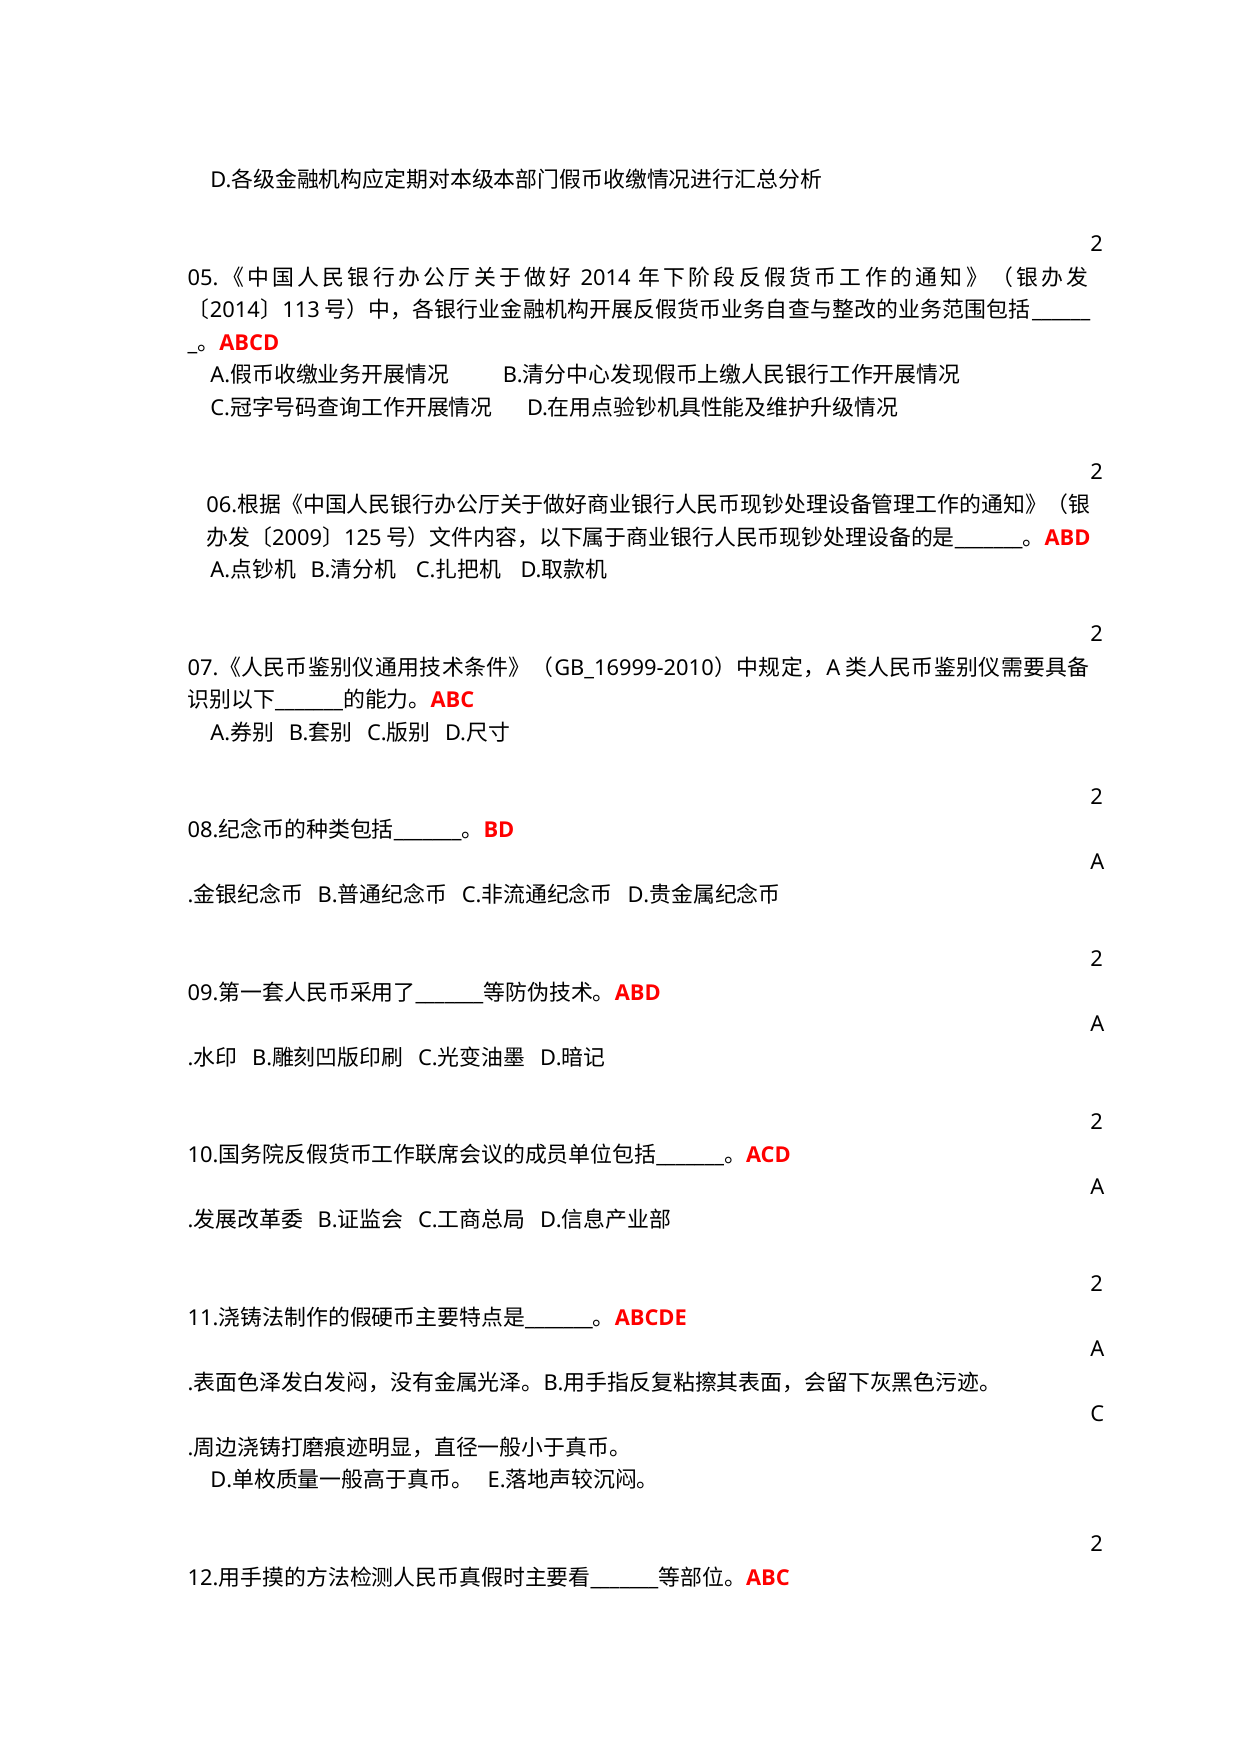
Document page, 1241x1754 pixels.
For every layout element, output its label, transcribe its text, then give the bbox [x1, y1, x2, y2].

text 211.浇铸法制作的假硬币主要特点是_______。ABCDE [187, 1267, 1090, 1332]
text A.假币收缴业务开展情况 B.清分中心发现假币上缴人民银行工作开展情况 [187, 357, 1090, 389]
text A.表面色泽发白发闷，没有金属光泽。B.用手指反复粘擦其表面，会留下灰黑色污迹。 [187, 1332, 1090, 1397]
text C.冠字号码查询工作开展情况 D.在用点验钞机具性能及维护升级情况 [187, 389, 1090, 422]
text 209.第一套人民币采用了_______等防伪技术。ABD [187, 942, 1090, 1007]
text 212.用手摸的方法检测人民币真假时主要看_______等部位。ABC [187, 1527, 1090, 1592]
text 208.纪念币的种类包括_______。BD [187, 779, 1090, 844]
text A.水印 B.雕刻凹版印刷 C.光变油墨 D.暗记 [187, 1007, 1090, 1072]
text 205.《中国人民银行办公厅关于做好2014年下阶段反假货币工作的通知》（银办发〔2014〕113号）中，各银行业金融机构开展反假货币业务自查与整改的业务范围包括_______。ABCD [187, 227, 1090, 357]
text 206.根据《中国人民银行办公厅关于做好商业银行人民币现钞处理设备管理工作的通知》（银办发〔2009〕125号）文件内容，以下属于商业银行人民币现钞处理设备的是_______。ABD [187, 454, 1090, 552]
text A.点钞机 B.清分机 C.扎把机 D.取款机 [187, 552, 1090, 584]
text D.各级金融机构应定期对本级本部门假币收缴情况进行汇总分析 [187, 162, 1090, 194]
text 207.《人民币鉴别仪通用技术条件》（GB_16999-2010）中规定，A类人民币鉴别仪需要具备识别以下_______的能力。ABC [187, 617, 1090, 714]
text A.发展改革委 B.证监会 C.工商总局 D.信息产业部 [187, 1169, 1090, 1234]
text A.金银纪念币 B.普通纪念币 C.非流通纪念币 D.贵金属纪念币 [187, 844, 1090, 909]
text A.券别 B.套别 C.版别 D.尺寸 [187, 714, 1090, 747]
text C.周边浇铸打磨痕迹明显，直径一般小于真币。 [187, 1397, 1090, 1462]
text D.单枚质量一般高于真币。 E.落地声较沉闷。 [187, 1462, 1090, 1494]
text 210.国务院反假货币工作联席会议的成员单位包括_______。ACD [187, 1104, 1090, 1169]
